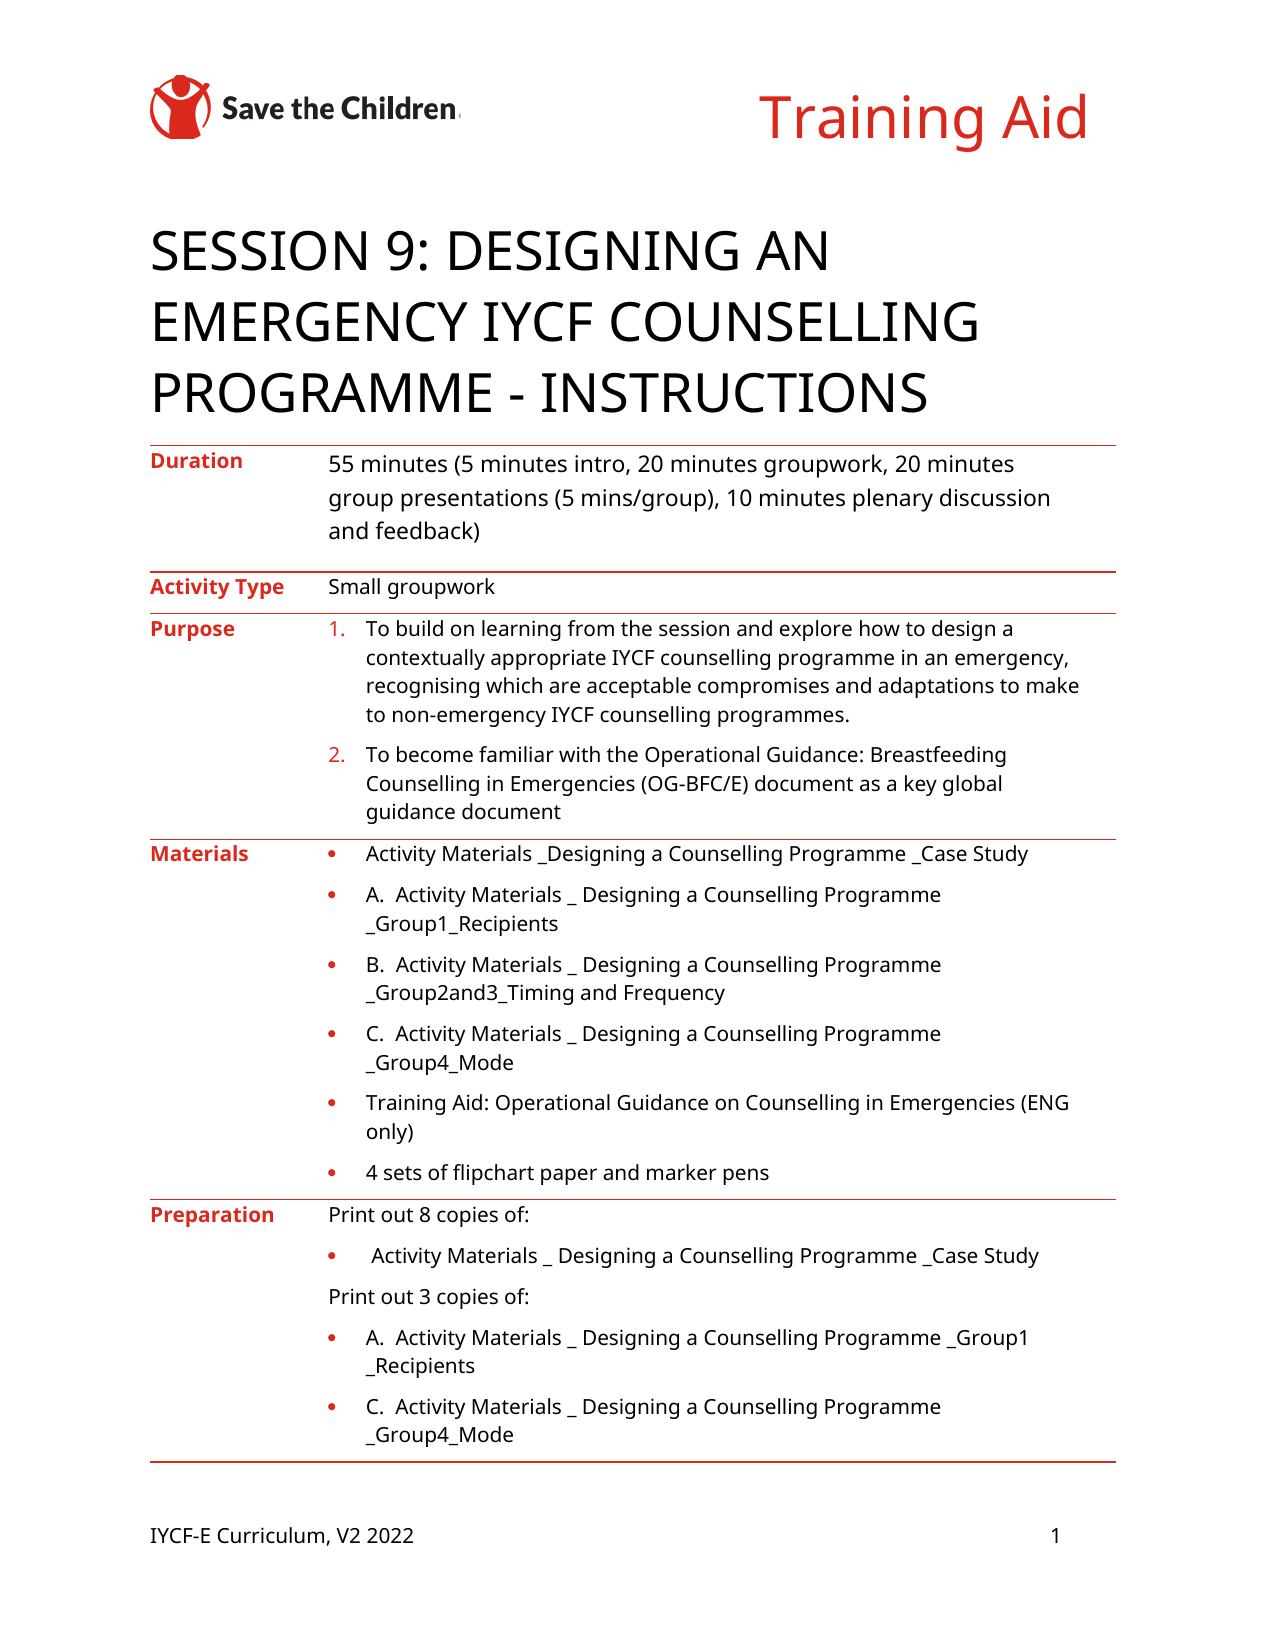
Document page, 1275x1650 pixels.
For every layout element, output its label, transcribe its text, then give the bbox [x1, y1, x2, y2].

table_cell Small groupwork [328, 573, 1116, 613]
table_header 55 minutes (5 minutes intro, 20 minutes groupwork, 20 minutes group presentations (5 mins/group), 10 minutes plenary discussion and feedback)​ [328, 446, 1116, 571]
table_cell Materials [150, 840, 328, 1199]
table_cell Purpose [150, 614, 328, 838]
table_cell To build on learning from the session and explore how to design a contextually appropriate IYCF counselling programme in an emergency, recognising which are acceptable compromises and adaptations to make to non-emergency IYCF counselling programmes. To become familiar with the Operational Guidance: Breastfeeding Counselling in Emergencies (OG-BFC/E) document as a key global guidance document [328, 614, 1116, 838]
table_cell Activity Materials _Designing a Counselling Programme _Case Study A. Activity Materials _ Designing a Counselling Programme _Group1_Recipients B. Activity Materials _ Designing a Counselling Programme _Group2and3_Timing and Frequency C. Activity Materials _ Designing a Counselling Programme _Group4_Mode Training Aid: Operational Guidance on Counselling in Emergencies (ENG only) 4 sets of flipchart paper and marker pens [328, 840, 1116, 1199]
table_header Duration [150, 446, 328, 571]
title Session 9: Designing an emergency IYCF Counselling Programme - INSTRUCTIONS [150, 214, 1125, 427]
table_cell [328, 1200, 1116, 1461]
table_cell Activity Type [150, 573, 328, 613]
table_cell Preparation [150, 1200, 328, 1461]
